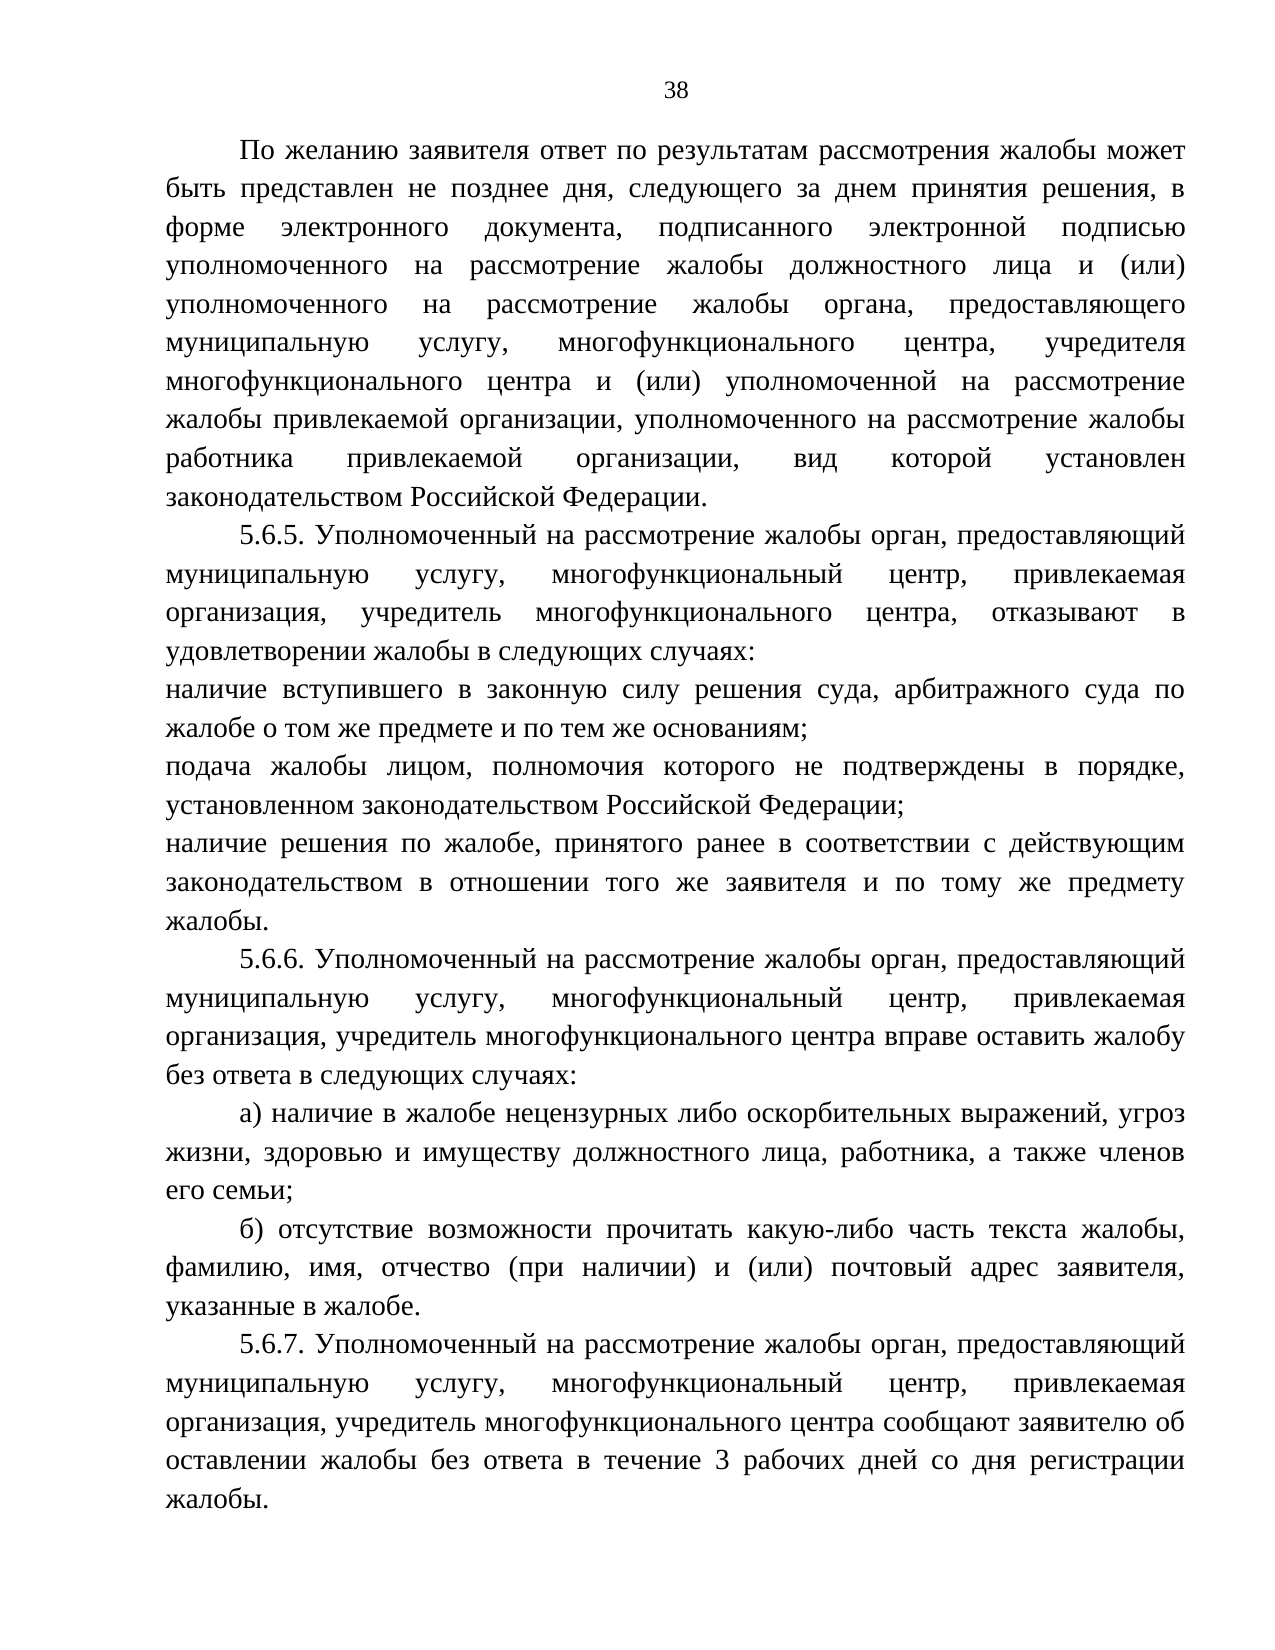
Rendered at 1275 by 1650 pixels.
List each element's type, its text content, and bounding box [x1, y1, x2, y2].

text 5.6.6. Уполномоченный на рассмотрение жалобы орган, предоставляющий муниципальную услугу, многофункциональный центр, привлекаемая организация, учредитель многофункционального центра вправе оставить жалобу без ответа в следующих случаях: [165, 941, 1186, 1090]
text 5.6.5. Уполномоченный на рассмотрение жалобы орган, предоставляющий муниципальную услугу, многофункциональный центр, привлекаемая организация, учредитель многофункционального центра, отказывают в удовлетворении жалобы в следующих случаях: [165, 517, 1186, 666]
text а) наличие в жалобе нецензурных либо оскорбительных выражений, угроз жизни, здоровью и имуществу должностного лица, работника, а также членов его семьи; [165, 1095, 1186, 1206]
text По желанию заявителя ответ по результатам рассмотрения жалобы может быть представлен не позднее дня, следующего за днем принятия решения, в форме электронного документа, подписанного электронной подписью уполномоченного на рассмотрение жалобы должностного лица и (или) уполномоченного на рассмотрение жалобы органа, предоставляющего муниципальную услугу, многофункционального центра, учредителя многофункционального центра и (или) уполномоченной на рассмотрение жалобы привлекаемой организации, уполномоченного на рассмотрение жалобы работника привлекаемой организации, вид которой установлен законодательством Российской Федерации. [165, 132, 1186, 512]
text б) отсутствие возможности прочитать какую-либо часть текста жалобы, фамилию, имя, отчество (при наличии) и (или) почтовый адрес заявителя, указанные в жалобе. [165, 1211, 1186, 1322]
text подача жалобы лицом, полномочия которого не подтверждены в порядке, установленном законодательством Российской Федерации; [165, 748, 1186, 821]
text наличие решения по жалобе, принятого ранее в соответствии с действующим законодательством в отношении того же заявителя и по тому же предмету жалобы. [165, 826, 1186, 936]
text наличие вступившего в законную силу решения суда, арбитражного суда по жалобе о том же предмете и по тем же основаниям; [165, 671, 1186, 743]
text 5.6.7. Уполномоченный на рассмотрение жалобы орган, предоставляющий муниципальную услугу, многофункциональный центр, привлекаемая организация, учредитель многофункционального центра сообщают заявителю об оставлении жалобы без ответа в течение 3 рабочих дней со дня регистрации жалобы. [165, 1327, 1186, 1514]
